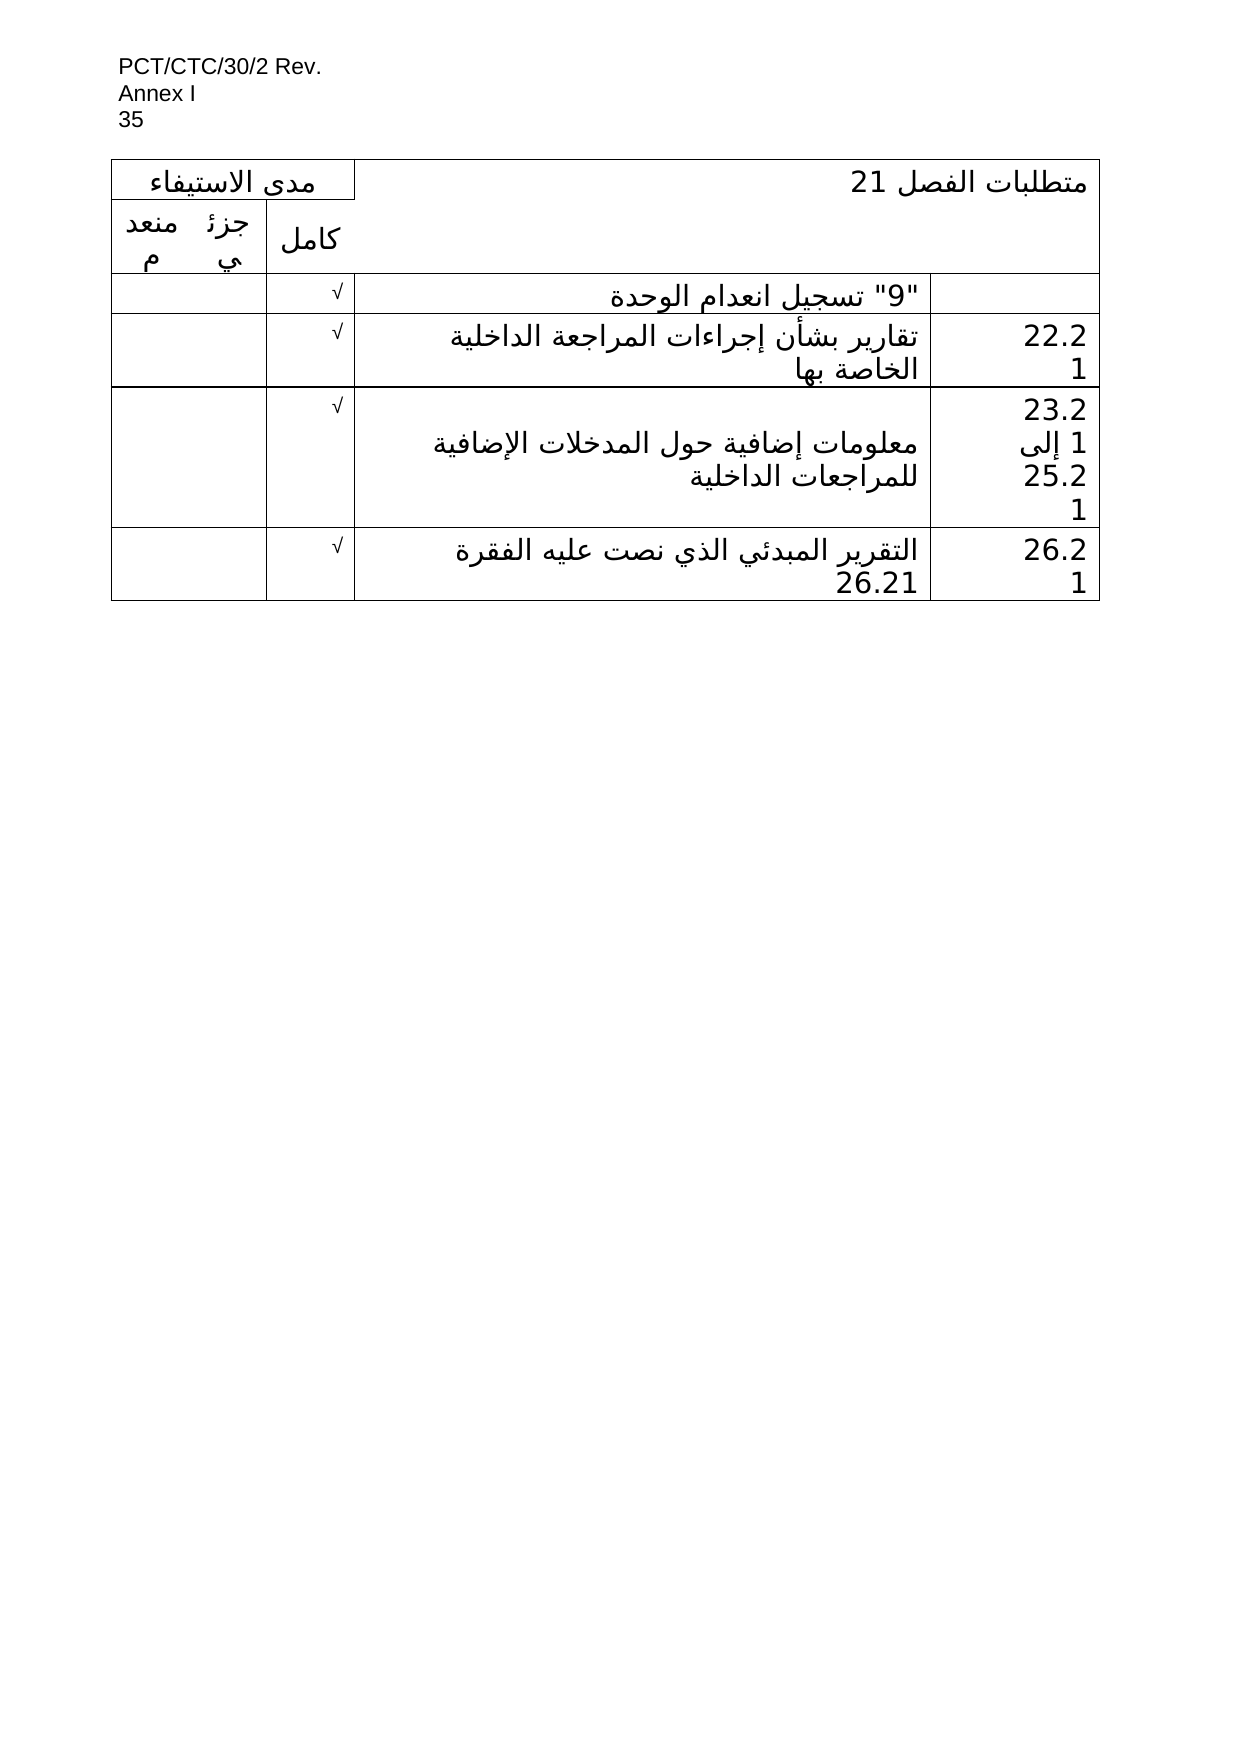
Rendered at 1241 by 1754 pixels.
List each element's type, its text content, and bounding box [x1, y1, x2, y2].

table_header مدى الاستيفاء [112, 160, 354, 199]
table_cell "9" تسجيل انعدام الوحدة [355, 274, 930, 313]
table_cell [931, 388, 1004, 527]
table_cell 23.21 إلى 25.21 [1004, 388, 1099, 527]
table_cell 26.21 [1004, 528, 1099, 600]
table_cell [112, 274, 192, 313]
table_cell [112, 314, 192, 386]
table_cell معلومات إضافية حول المدخلات الإضافية للمراجعات الداخلية [355, 388, 930, 527]
table_cell √ [267, 314, 354, 386]
table_cell [112, 388, 192, 527]
table_header متطلبات الفصل 21 [355, 160, 1099, 272]
table_cell تقارير بشأن إجراءات المراجعة الداخلية الخاصة بها [355, 314, 930, 386]
table_cell جزئي [192, 200, 266, 272]
table_cell [931, 274, 1004, 313]
table_cell [931, 314, 1004, 386]
table_cell √ [267, 274, 354, 313]
table_cell [192, 528, 266, 600]
table_cell [112, 528, 192, 600]
table_cell التقرير المبدئي الذي نصت عليه الفقرة 26.21 [355, 528, 930, 600]
table_cell √ [267, 528, 354, 600]
table_cell منعدم [112, 200, 192, 272]
table_cell [931, 528, 1004, 600]
table_cell √ [267, 388, 354, 527]
table_cell [192, 274, 266, 313]
table_cell 22.21 [1004, 314, 1099, 386]
table_cell [192, 314, 266, 386]
table_cell [192, 388, 266, 527]
table_cell كامل [267, 200, 354, 272]
